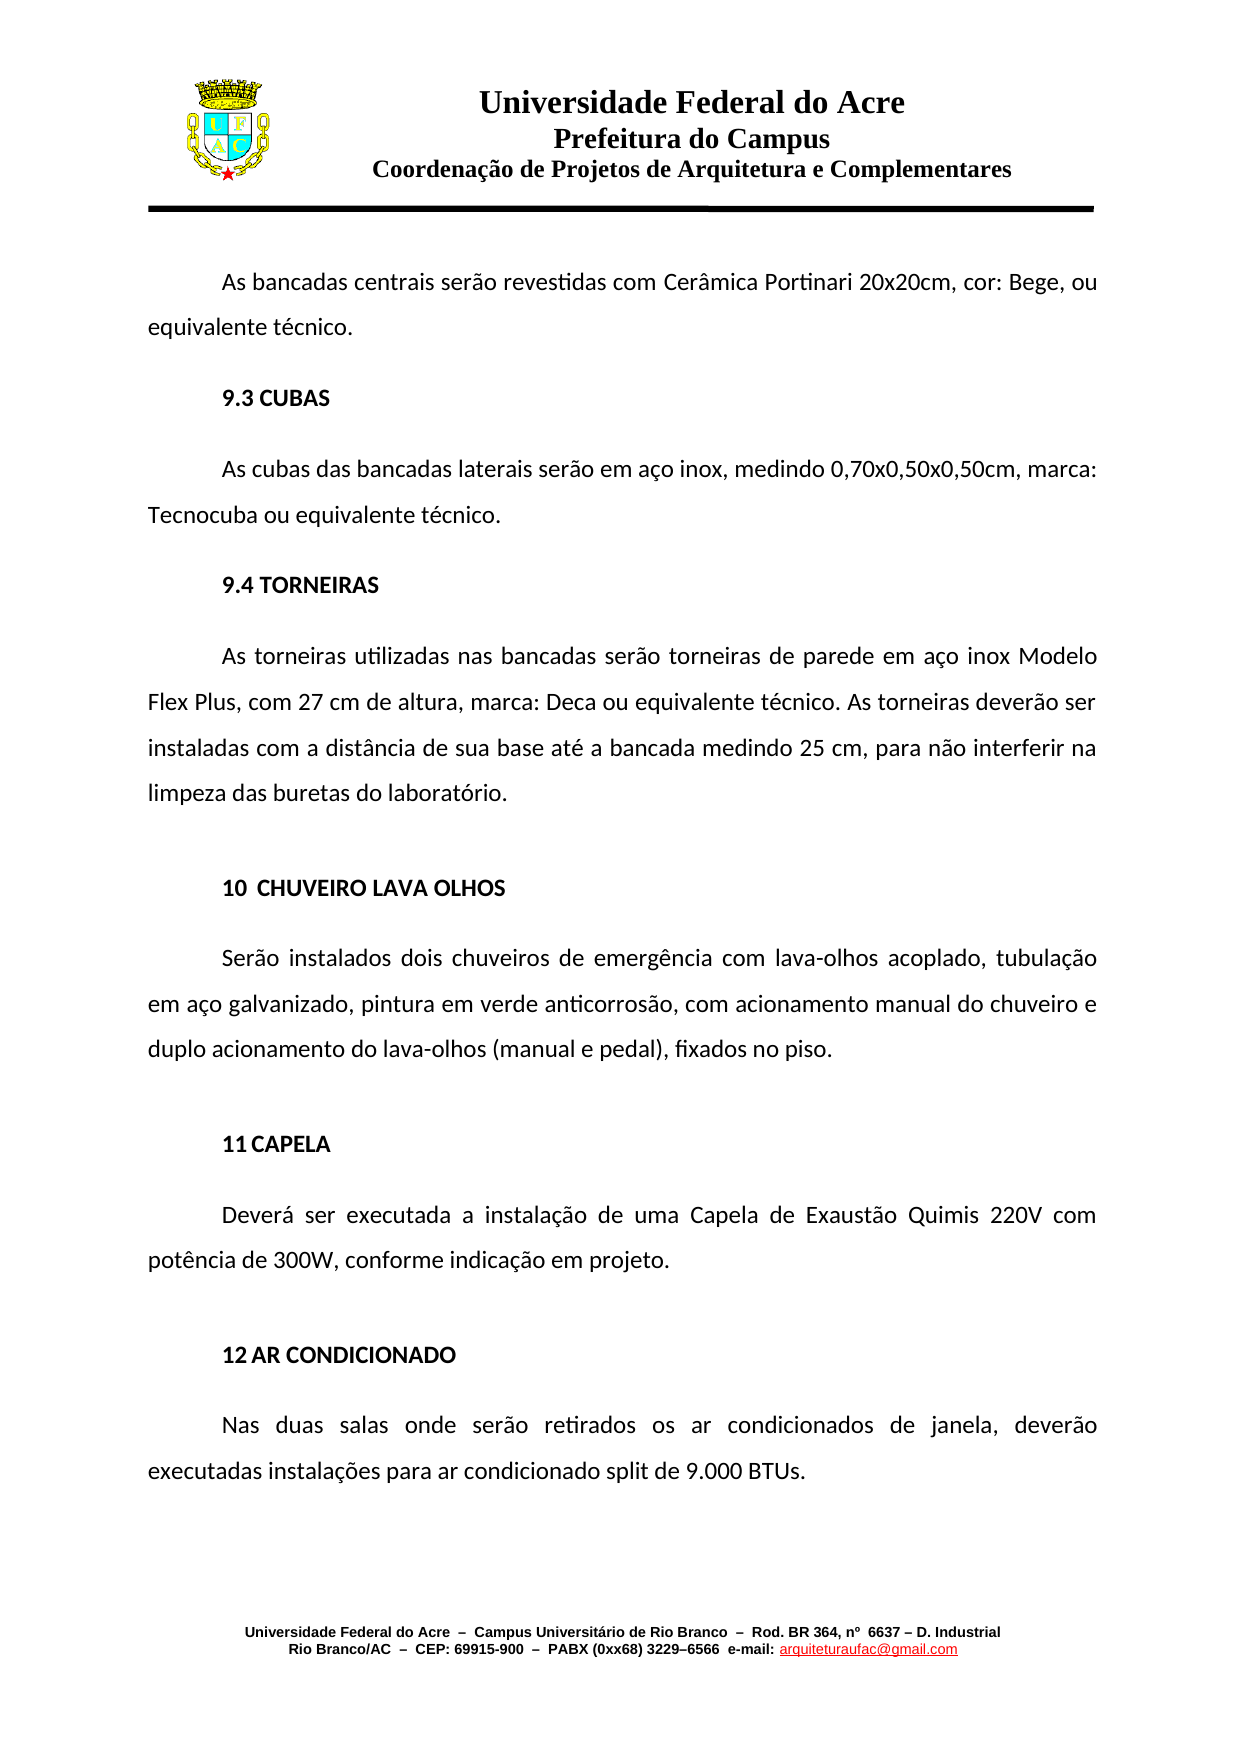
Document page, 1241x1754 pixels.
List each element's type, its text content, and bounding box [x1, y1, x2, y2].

subtitle 9.3 CUBAS [148, 382, 1098, 413]
picture [147, 78, 297, 184]
subtitle As bancadas centrais serão revestidas com Cerâmica Portinari 20x20cm, cor: Bege, ou equivalente técnico. [148, 266, 1098, 342]
subtitle Deverá ser executada a instalação de uma Capela de Exaustão Quimis 220V com potência de 300W, conforme indicação em projeto. [148, 1199, 1098, 1275]
subtitle CAPELA [148, 1128, 1098, 1159]
text Nas duas salas onde serão retirados os ar condicionados de janela, deverão executadas instalações para ar condicionado split de 9.000 BTUs. [148, 1409, 1098, 1486]
subtitle As cubas das bancadas laterais serão em aço inox, medindo 0,70x0,50x0,50cm, marca: Tecnocuba ou equivalente técnico. [148, 453, 1098, 529]
subtitle CHUVEIRO LAVA OLHOS [148, 872, 1098, 903]
subtitle 9.4 TORNEIRAS [148, 569, 1098, 600]
text Serão instalados dois chuveiros de emergência com lava-olhos acoplado, tubulação em aço galvanizado, pintura em verde anticorrosão, com acionamento manual do chuveiro e duplo acionamento do lava-olhos (manual e pedal), fixados no piso. [148, 942, 1098, 1064]
subtitle AR CONDICIONADO [148, 1339, 1098, 1370]
subtitle As torneiras utilizadas nas bancadas serão torneiras de parede em aço inox Modelo Flex Plus, com 27 cm de altura, marca: Deca ou equivalente técnico. As torneiras deverão ser instaladas com a distância de sua base até a bancada medindo 25 cm, para não interferir na limpeza das buretas do laboratório. [148, 640, 1098, 808]
